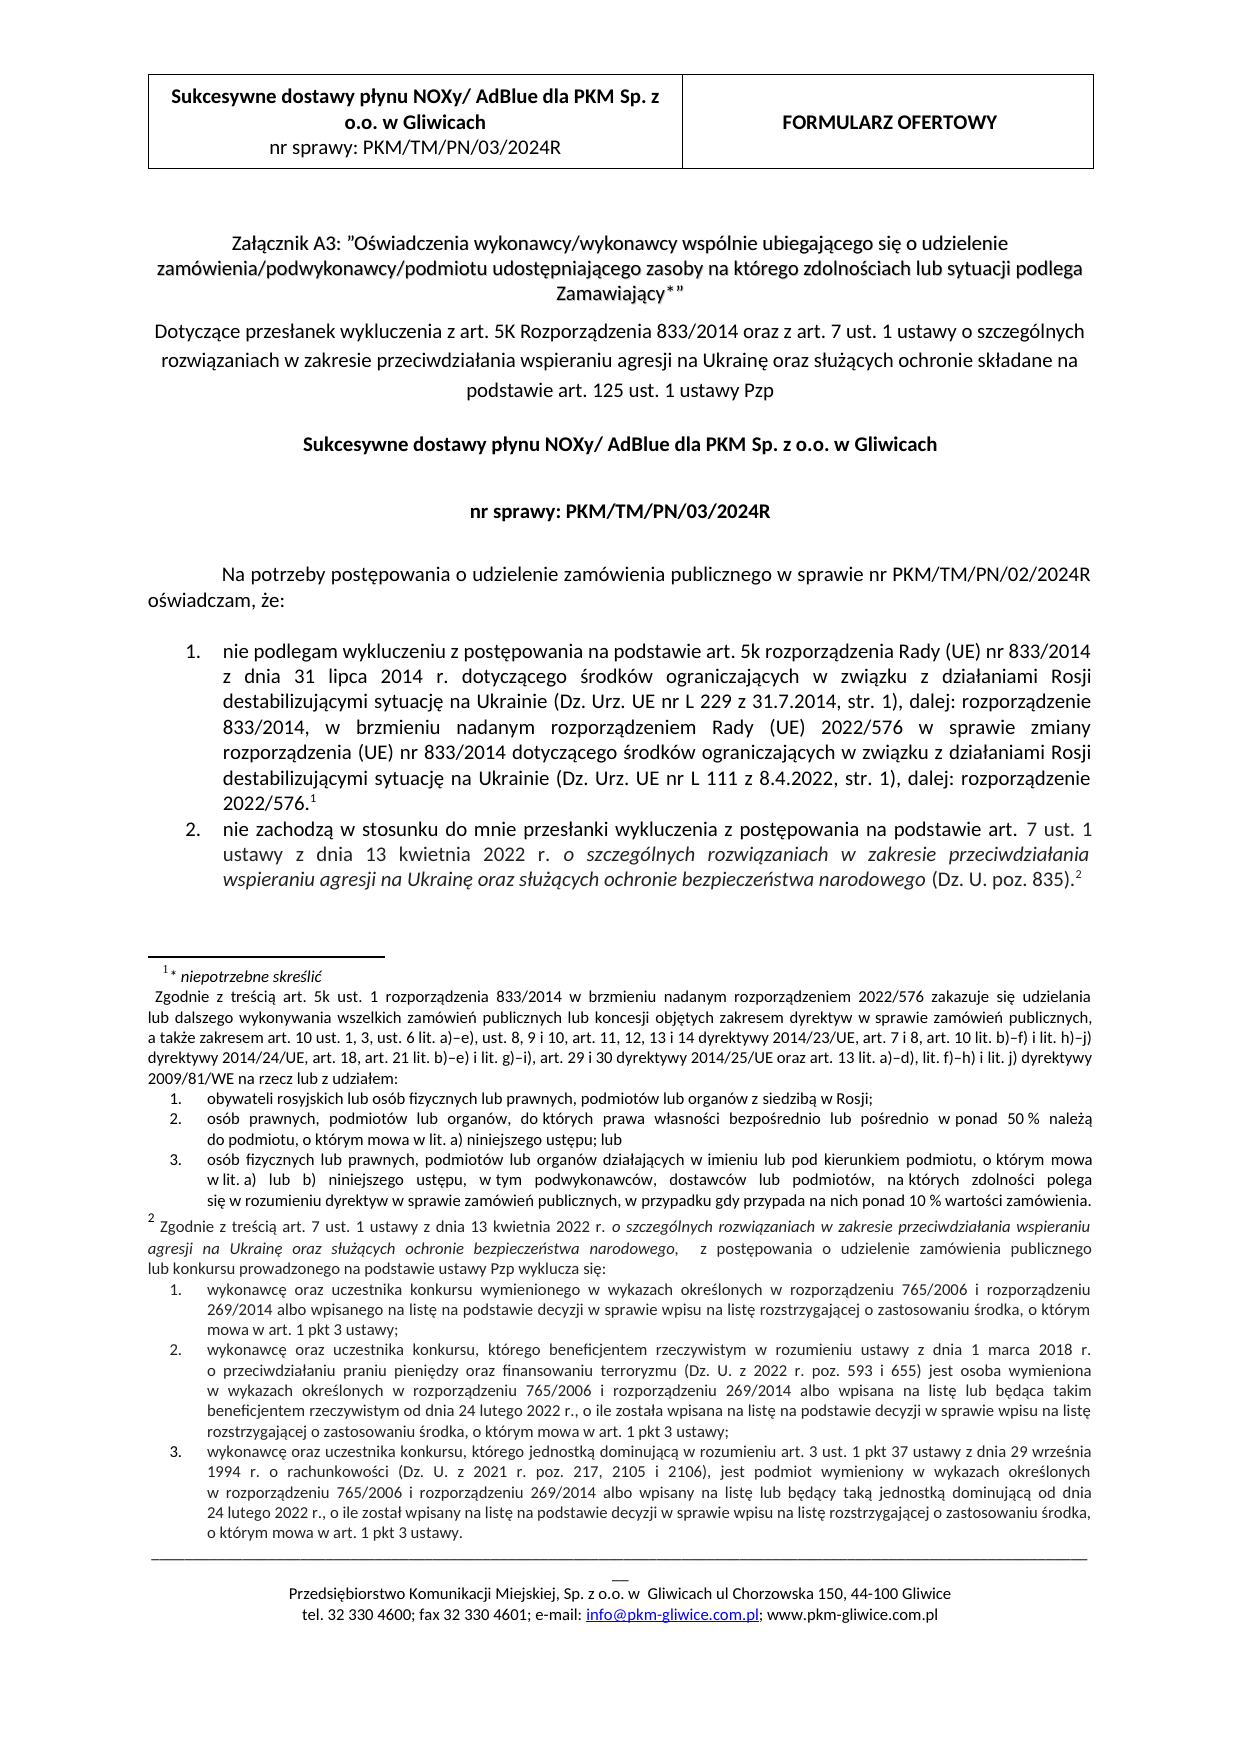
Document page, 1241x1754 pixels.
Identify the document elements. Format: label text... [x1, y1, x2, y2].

subtitle nr sprawy: PKM/TM/PN/03/2024R [148, 488, 1092, 524]
list nie zachodzą w stosunku do mnie przesłanki wykluczenia z postępowania na podstawie art. 7 ust. 1 ustawy z dnia 13 kwietnia 2022 r. o szczególnych rozwiązaniach w zakresie przeciwdziałania wspieraniu agresji na Ukrainę oraz służących ochronie bezpieczeństwa narodowego (Dz. U. poz. 835). [185, 816, 1092, 892]
text Dotyczące przesłanek wykluczenia z art. 5K Rozporządzenia 833/2014 oraz z art. 7 ust. 1 ustawy o szczególnych rozwiązaniach w zakresie przeciwdziałania wspieraniu agresji na Ukrainę oraz służących ochronie składane na podstawie art. 125 ust. 1 ustawy Pzp [148, 318, 1092, 402]
text Na potrzeby postępowania o udzielenie zamówienia publicznego w sprawie nr PKM/TM/PN/02/2024R oświadczam, że: [148, 562, 1092, 612]
text Załącznik A3: ”Oświadczenia wykonawcy/wykonawcy wspólnie ubiegającego się o udzielenie zamówienia/podwykonawcy/podmiotu udostępniającego zasoby na którego zdolnościach lub sytuacji podlega Zamawiający*” [148, 230, 1092, 306]
subtitle Sukcesywne dostawy płynu NOXy/ AdBlue dla PKM Sp. z o.o. w Gliwicach [148, 431, 1092, 457]
list nie podlegam wykluczeniu z postępowania na podstawie art. 5k rozporządzenia Rady (UE) nr 833/2014 z dnia 31 lipca 2014 r. dotyczącego środków ograniczających w związku z działaniami Rosji destabilizującymi sytuację na Ukrainie (Dz. Urz. UE nr L 229 z 31.7.2014, str. 1), dalej: rozporządzenie 833/2014, w brzmieniu nadanym rozporządzeniem Rady (UE) 2022/576 w sprawie zmiany rozporządzenia (UE) nr 833/2014 dotyczącego środków ograniczających w związku z działaniami Rosji destabilizującymi sytuację na Ukrainie (Dz. Urz. UE nr L 111 z 8.4.2022, str. 1), dalej: rozporządzenie 2022/576. [185, 638, 1092, 816]
